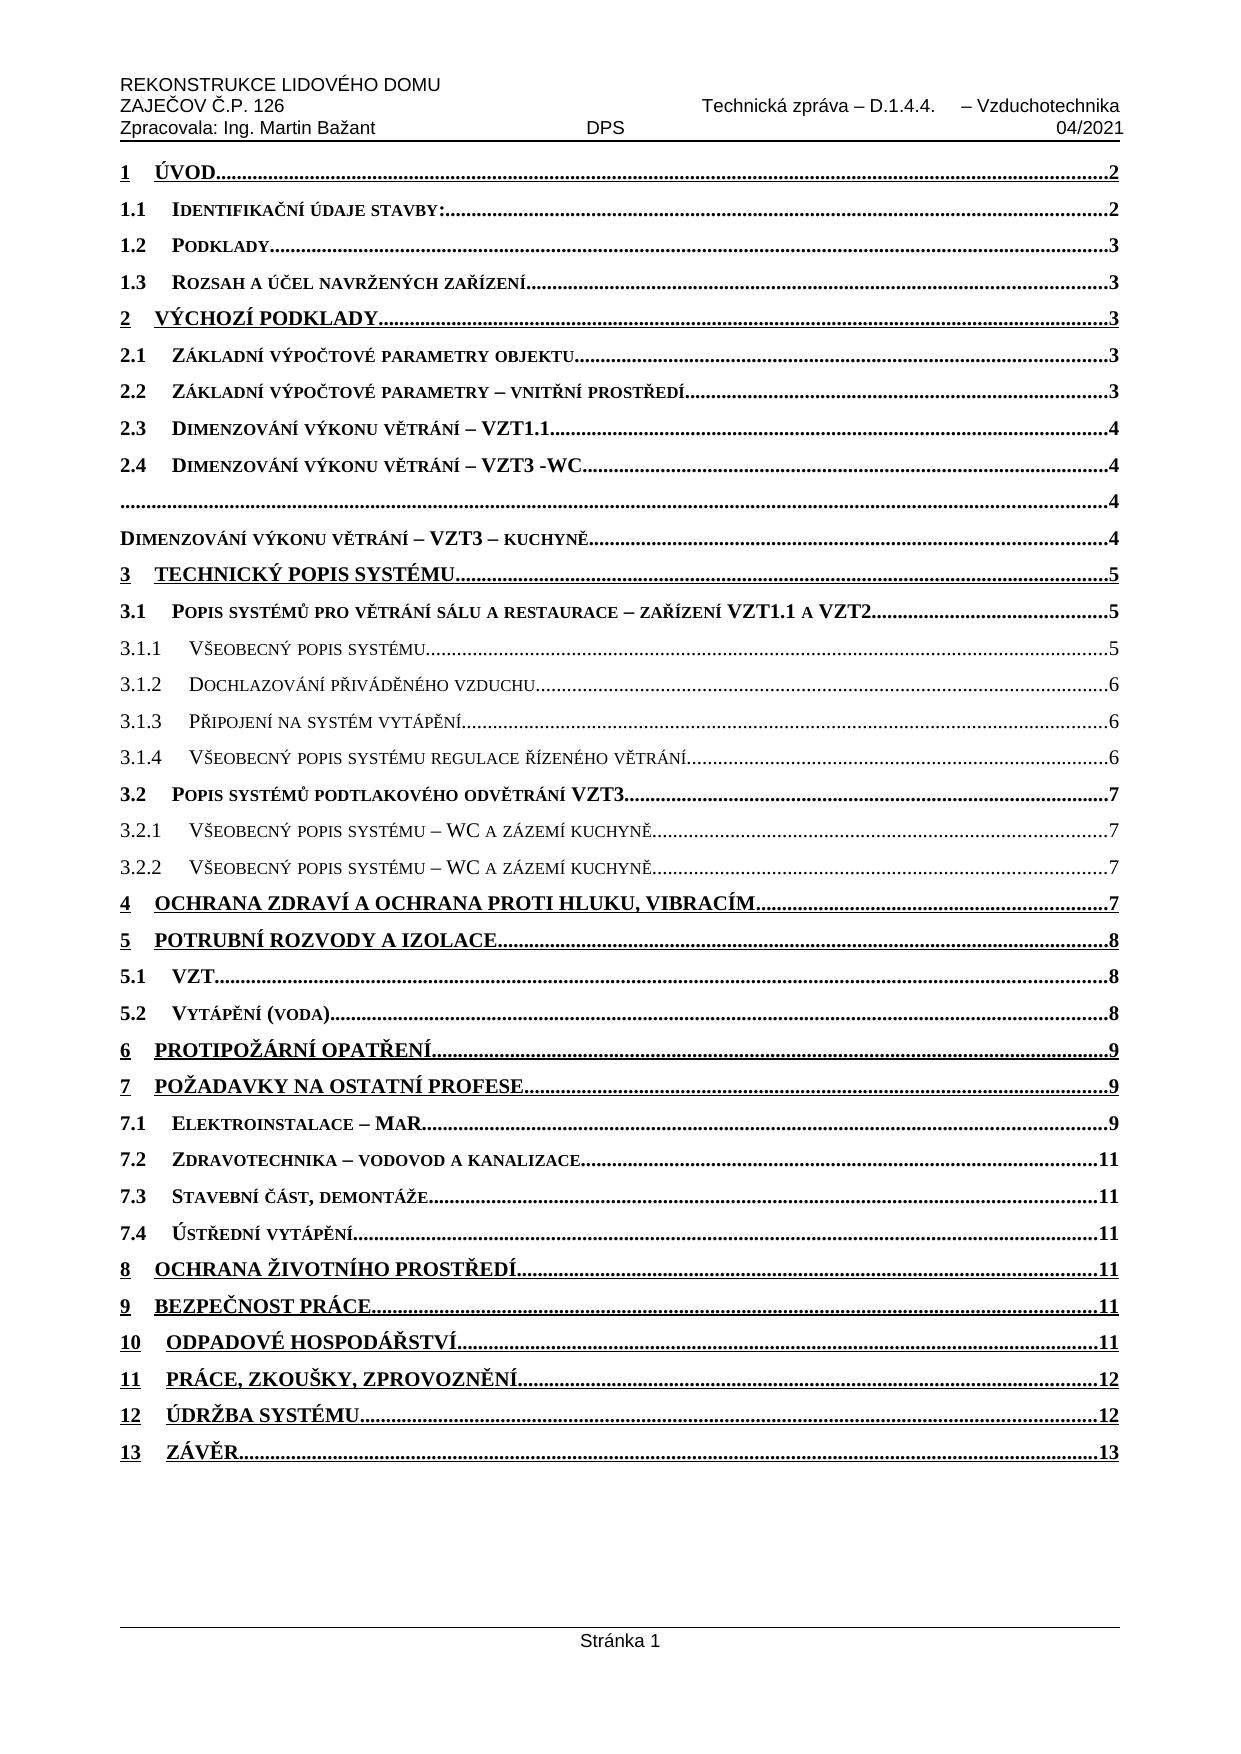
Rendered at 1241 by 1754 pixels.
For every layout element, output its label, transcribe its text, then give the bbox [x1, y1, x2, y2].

text 1.1 Identifikační údaje stavby: 2 [120, 197, 1120, 221]
text 13 Závěr 13 [120, 1440, 1120, 1464]
text 3.2 Popis systémů podtlakového odvětrání VZT3 7 [120, 782, 1120, 806]
text 4 Ochrana zdraví a ochrana proti hluku, vibracím 7 [120, 891, 1120, 915]
text 3.1 Popis systémů pro větrání sálu a restaurace – zařízení VZT1.1 a VZT2 5 [120, 599, 1120, 623]
text 3.1.1 Všeobecný popis systému 5 [120, 635, 1120, 659]
text 5 Potrubní rozvody a izolace 8 [120, 928, 1120, 952]
text 12 Údržba systému 12 [120, 1403, 1120, 1427]
text 5.2 Vytápění (voda) 8 [120, 1001, 1120, 1025]
text 2.4 Dimenzování výkonu větrání – VZT3 -WC 4 [120, 453, 1120, 477]
text 8 Ochrana životního prostředí 11 [120, 1257, 1120, 1281]
text 3 technický popis systému 5 [120, 562, 1120, 586]
text 3.2.1 Všeobecný popis systému – WC a zázemí kuchyně 7 [120, 818, 1120, 842]
text 7 Požadavky na ostatní profese 9 [120, 1074, 1120, 1098]
text 7.4 Ústřední vytápění 11 [120, 1220, 1120, 1244]
text 7.1 Elektroinstalace – MaR 9 [120, 1111, 1120, 1135]
text 7.2 Zdravotechnika – vodovod a kanalizace 11 [120, 1147, 1120, 1171]
text 2.1 Základní výpočtové parametry objektu 3 [120, 343, 1120, 367]
text 1 ÚVOD 2 [120, 160, 1120, 184]
text 11 Práce, zkoušky, zprovoznění 12 [120, 1367, 1120, 1391]
text 9 Bezpečnost práce 11 [120, 1293, 1120, 1318]
text 7.3 Stavební část, demontáže 11 [120, 1184, 1120, 1208]
text 6 Protipožární opatření 9 [120, 1038, 1120, 1062]
text 2.3 Dimenzování výkonu větrání – VZT1.1 4 [120, 416, 1120, 440]
text 3.1.3 Připojení na systém vytápění. 6 [120, 708, 1120, 733]
text 2.2 Základní výpočtové parametry – vnitřní prostředí 3 [120, 379, 1120, 403]
text 1.3 Rozsah a účel navržených zařízení 3 [120, 270, 1120, 294]
text 3.1.2 Dochlazování přiváděného vzduchu 6 [120, 672, 1120, 696]
text 10 Odpadové hospodářství 11 [120, 1330, 1120, 1354]
text 4 [120, 489, 1120, 513]
text Dimenzování výkonu větrání – VZT3 – kuchyně 4 [120, 526, 1120, 550]
text 3.1.4 Všeobecný popis systému regulace řízeného větrání 6 [120, 745, 1120, 769]
text 3.2.2 Všeobecný popis systému – WC a zázemí kuchyně 7 [120, 855, 1120, 879]
text 2 Výchozí podklady 3 [120, 306, 1120, 330]
text 1.2 Podklady 3 [120, 233, 1120, 257]
text 5.1 VZT 8 [120, 964, 1120, 988]
